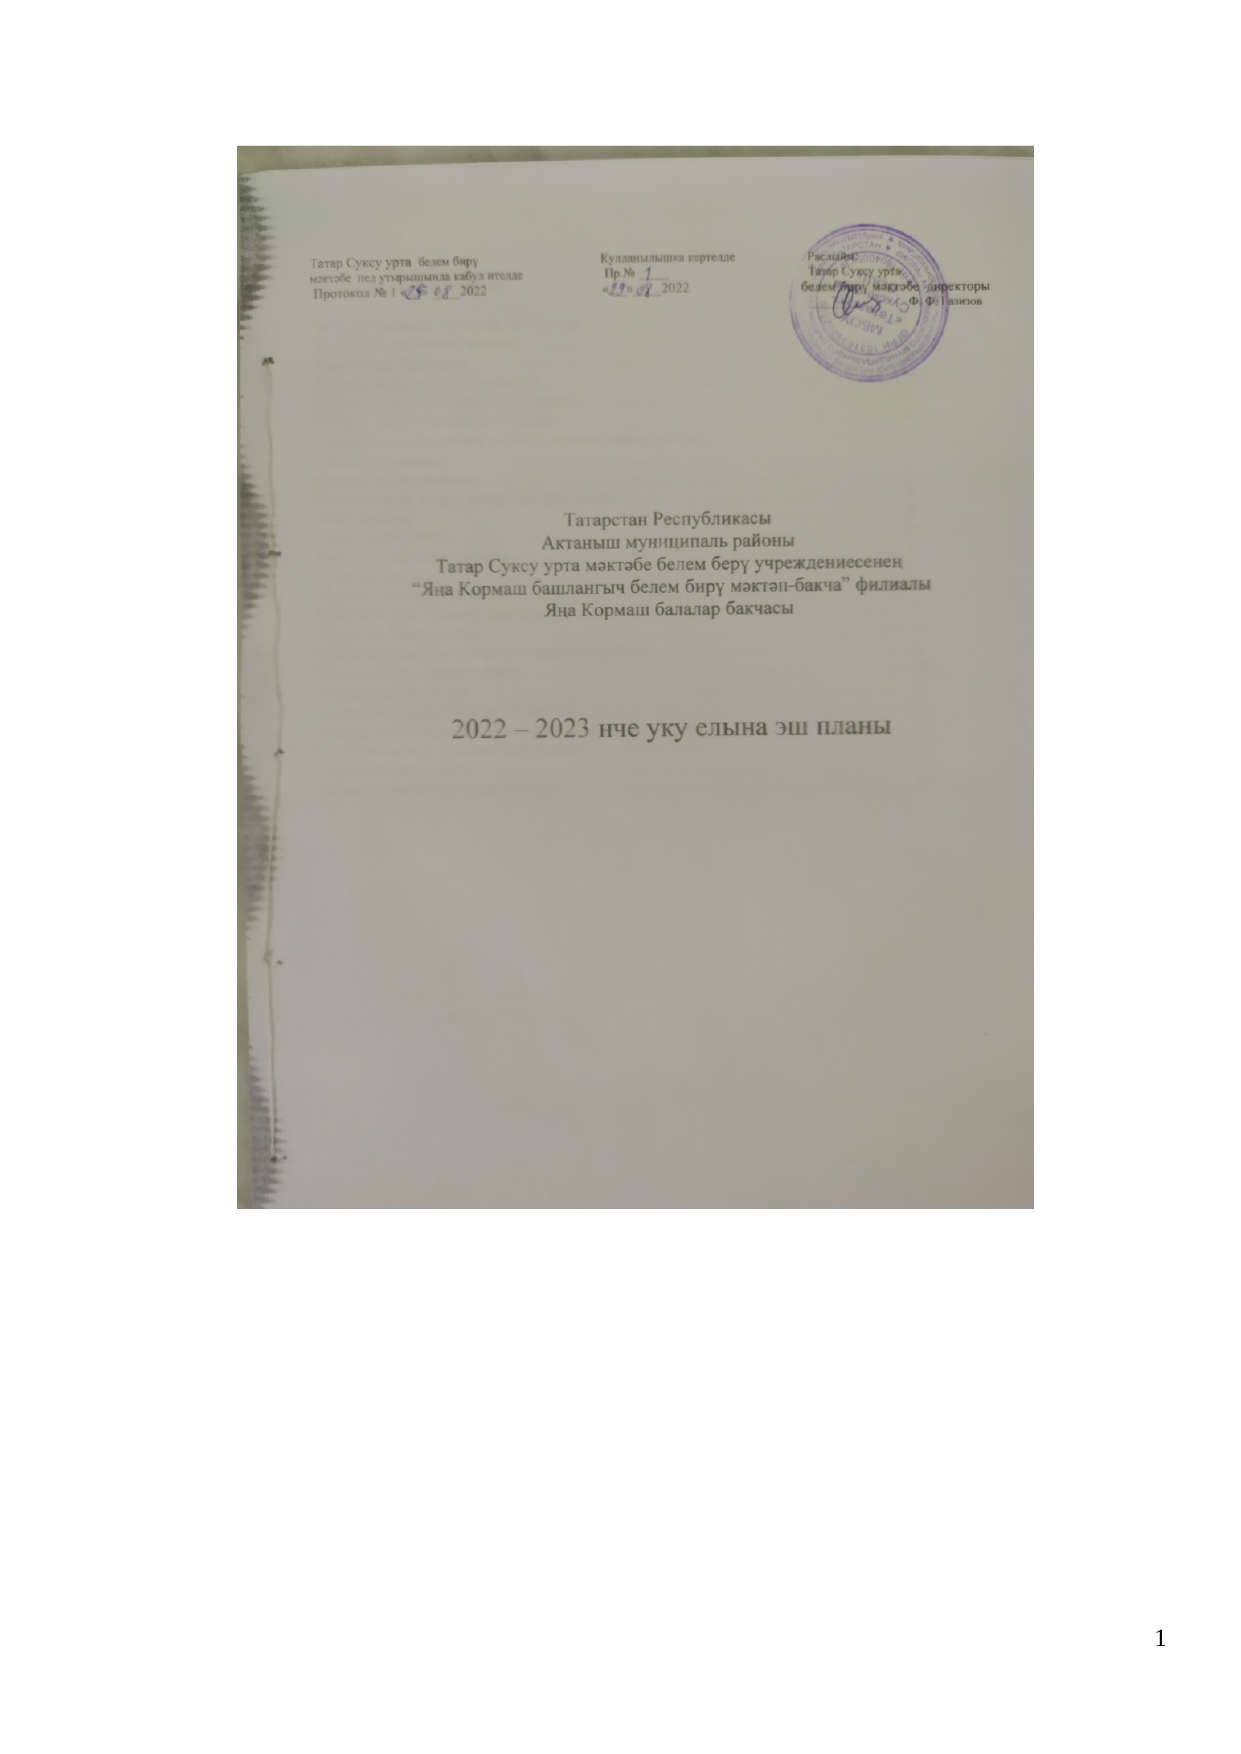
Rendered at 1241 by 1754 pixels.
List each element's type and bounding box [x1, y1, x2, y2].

picture [237, 147, 1034, 1208]
